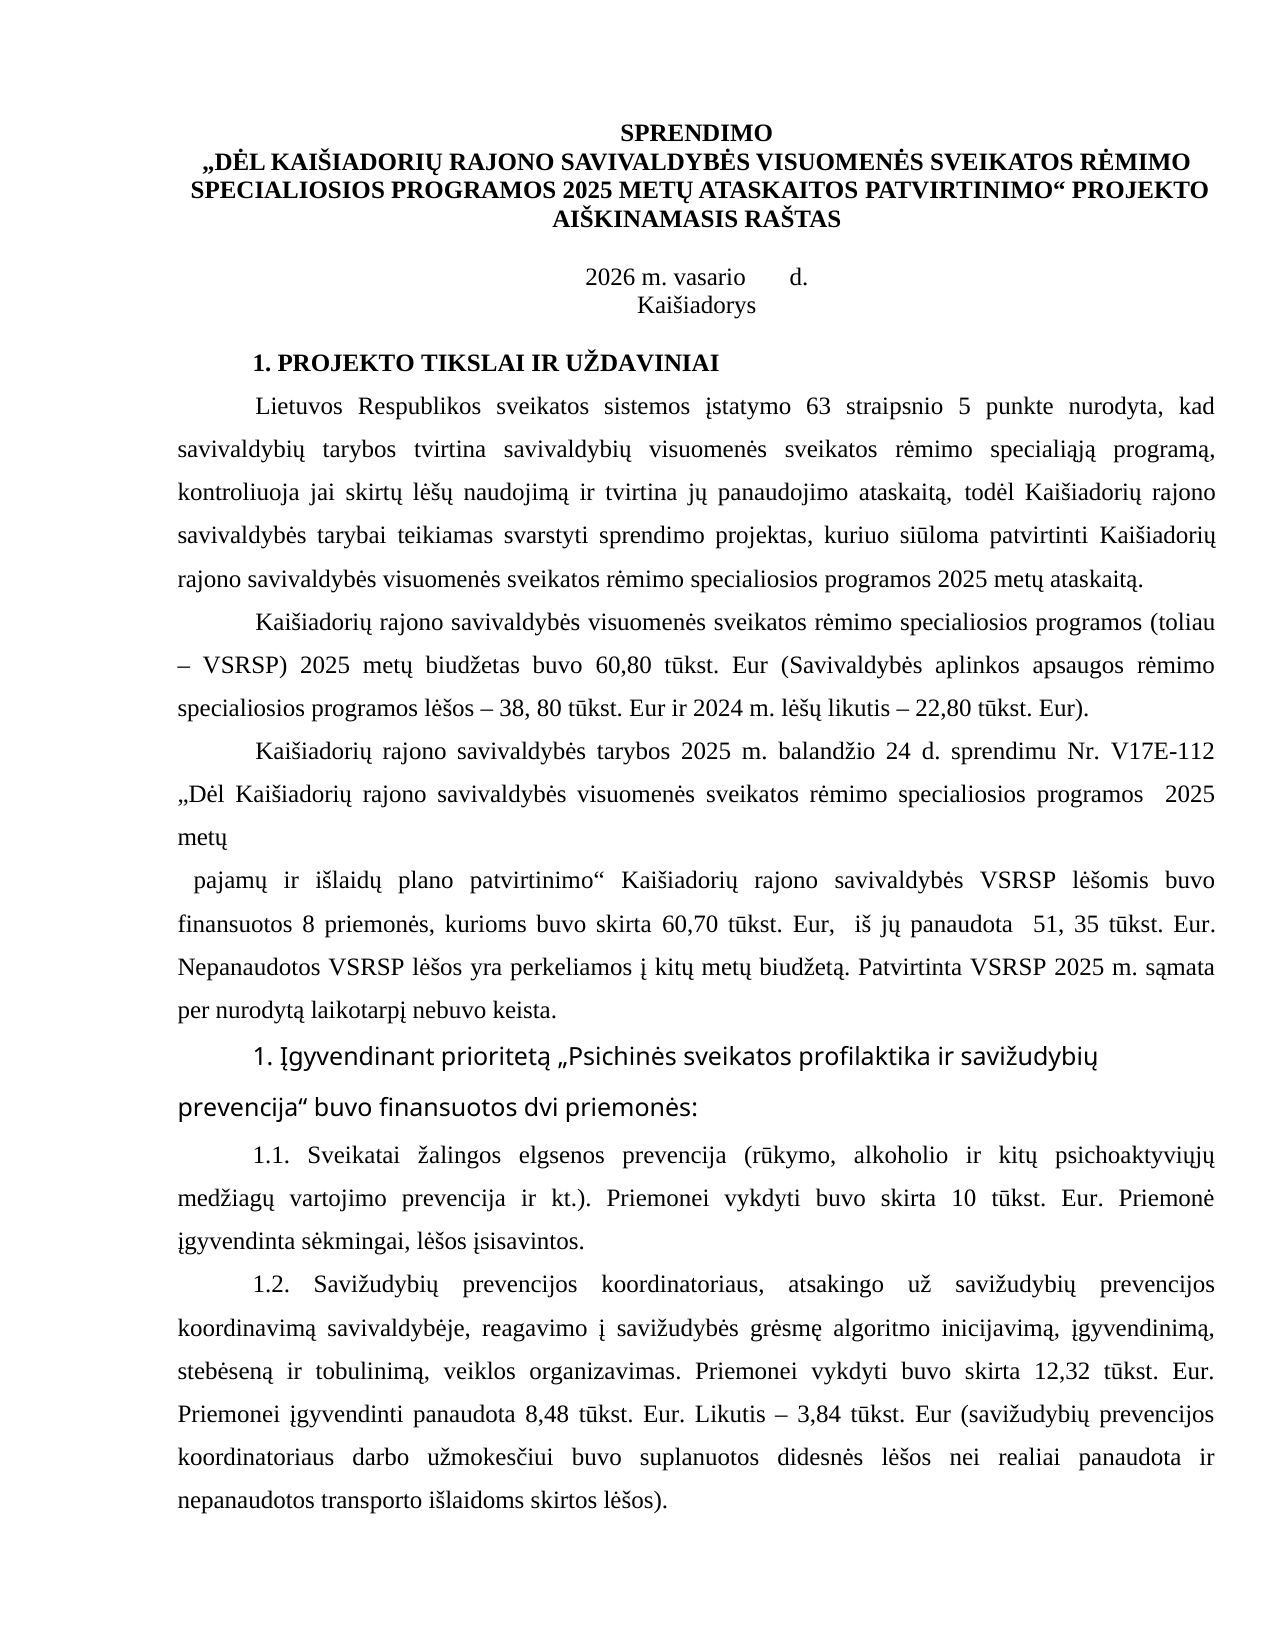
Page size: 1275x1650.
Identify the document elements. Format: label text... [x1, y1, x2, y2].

text Kaišiadorys [177, 291, 1216, 319]
subtitle SPECIALIOSIOS PROGRAMOS 2025 METŲ ATASKAITOS PATVIRTINIMO“ PROJEKTO AIŠKINAMASIS RAŠTAS [177, 176, 1216, 233]
text 1. Įgyvendinant prioritetą „Psichinės sveikatos profilaktika ir savižudybių prevencija“ buvo finansuotos dvi priemonės: [177, 1038, 1216, 1123]
text 1.1. Sveikatai žalingos elgsenos prevencija (rūkymo, alkoholio ir kitų psichoaktyviųjų medžiagų vartojimo prevencija ir kt.). Priemonei vykdyti buvo skirta 10 tūkst. Eur. Priemonė įgyvendinta sėkmingai, lėšos įsisavintos. [177, 1140, 1216, 1255]
text 1. PROJEKTO TIKSLAI IR UŽDAVINIAI [177, 348, 1216, 377]
text 2026 m. vasario d. [177, 262, 1216, 291]
text pajamų ir išlaidų plano patvirtinimo“ Kaišiadorių rajono savivaldybės VSRSP lėšomis buvo finansuotos 8 priemonės, kurioms buvo skirta 60,70 tūkst. Eur, iš jų panaudota 51, 35 tūkst. Eur. Nepanaudotos VSRSP lėšos yra perkeliamos į kitų metų biudžetą. Patvirtinta VSRSP 2025 m. sąmata per nurodytą laikotarpį nebuvo keista. [177, 866, 1216, 1024]
text 1.2. Savižudybių prevencijos koordinatoriaus, atsakingo už savižudybių prevencijos koordinavimą savivaldybėje, reagavimo į savižudybės grėsmę algoritmo inicijavimą, įgyvendinimą, stebėseną ir tobulinimą, veiklos organizavimas. Priemonei vykdyti buvo skirta 12,32 tūkst. Eur. Priemonei įgyvendinti panaudota 8,48 tūkst. Eur. Likutis – 3,84 tūkst. Eur (savižudybių prevencijos koordinatoriaus darbo užmokesčiui buvo suplanuotos didesnės lėšos nei realiai panaudota ir nepanaudotos transporto išlaidoms skirtos lėšos). [177, 1269, 1216, 1514]
subtitle sprendimo [177, 118, 1216, 147]
list Kaišiadorių rajono savivaldybės visuomenės sveikatos rėmimo specialiosios programos (toliau – VSRSP) 2025 metų biudžetas buvo 60,80 tūkst. Eur (Savivaldybės aplinkos apsaugos rėmimo specialiosios programos lėšos – 38, 80 tūkst. Eur ir 2024 m. lėšų likutis – 22,80 tūkst. Eur). [177, 607, 1216, 722]
list Kaišiadorių rajono savivaldybės tarybos 2025 m. balandžio 24 d. sprendimu Nr. V17E-112 „Dėl Kaišiadorių rajono savivaldybės visuomenės sveikatos rėmimo specialiosios programos 2025 metų [177, 736, 1216, 851]
subtitle „DĖL KAIŠIADORIŲ RAJONO SAVIVALDYBĖS VISUOMENĖS SVEIKATOS RĖMIMO [177, 147, 1216, 176]
list Lietuvos Respublikos sveikatos sistemos įstatymo 63 straipsnio 5 punkte nurodyta, kad savivaldybių tarybos tvirtina savivaldybių visuomenės sveikatos rėmimo specialiąją programą, kontroliuoja jai skirtų lėšų naudojimą ir tvirtina jų panaudojimo ataskaitą, todėl Kaišiadorių rajono savivaldybės tarybai teikiamas svarstyti sprendimo projektas, kuriuo siūloma patvirtinti Kaišiadorių rajono savivaldybės visuomenės sveikatos rėmimo specialiosios programos 2025 metų ataskaitą. [177, 391, 1216, 592]
